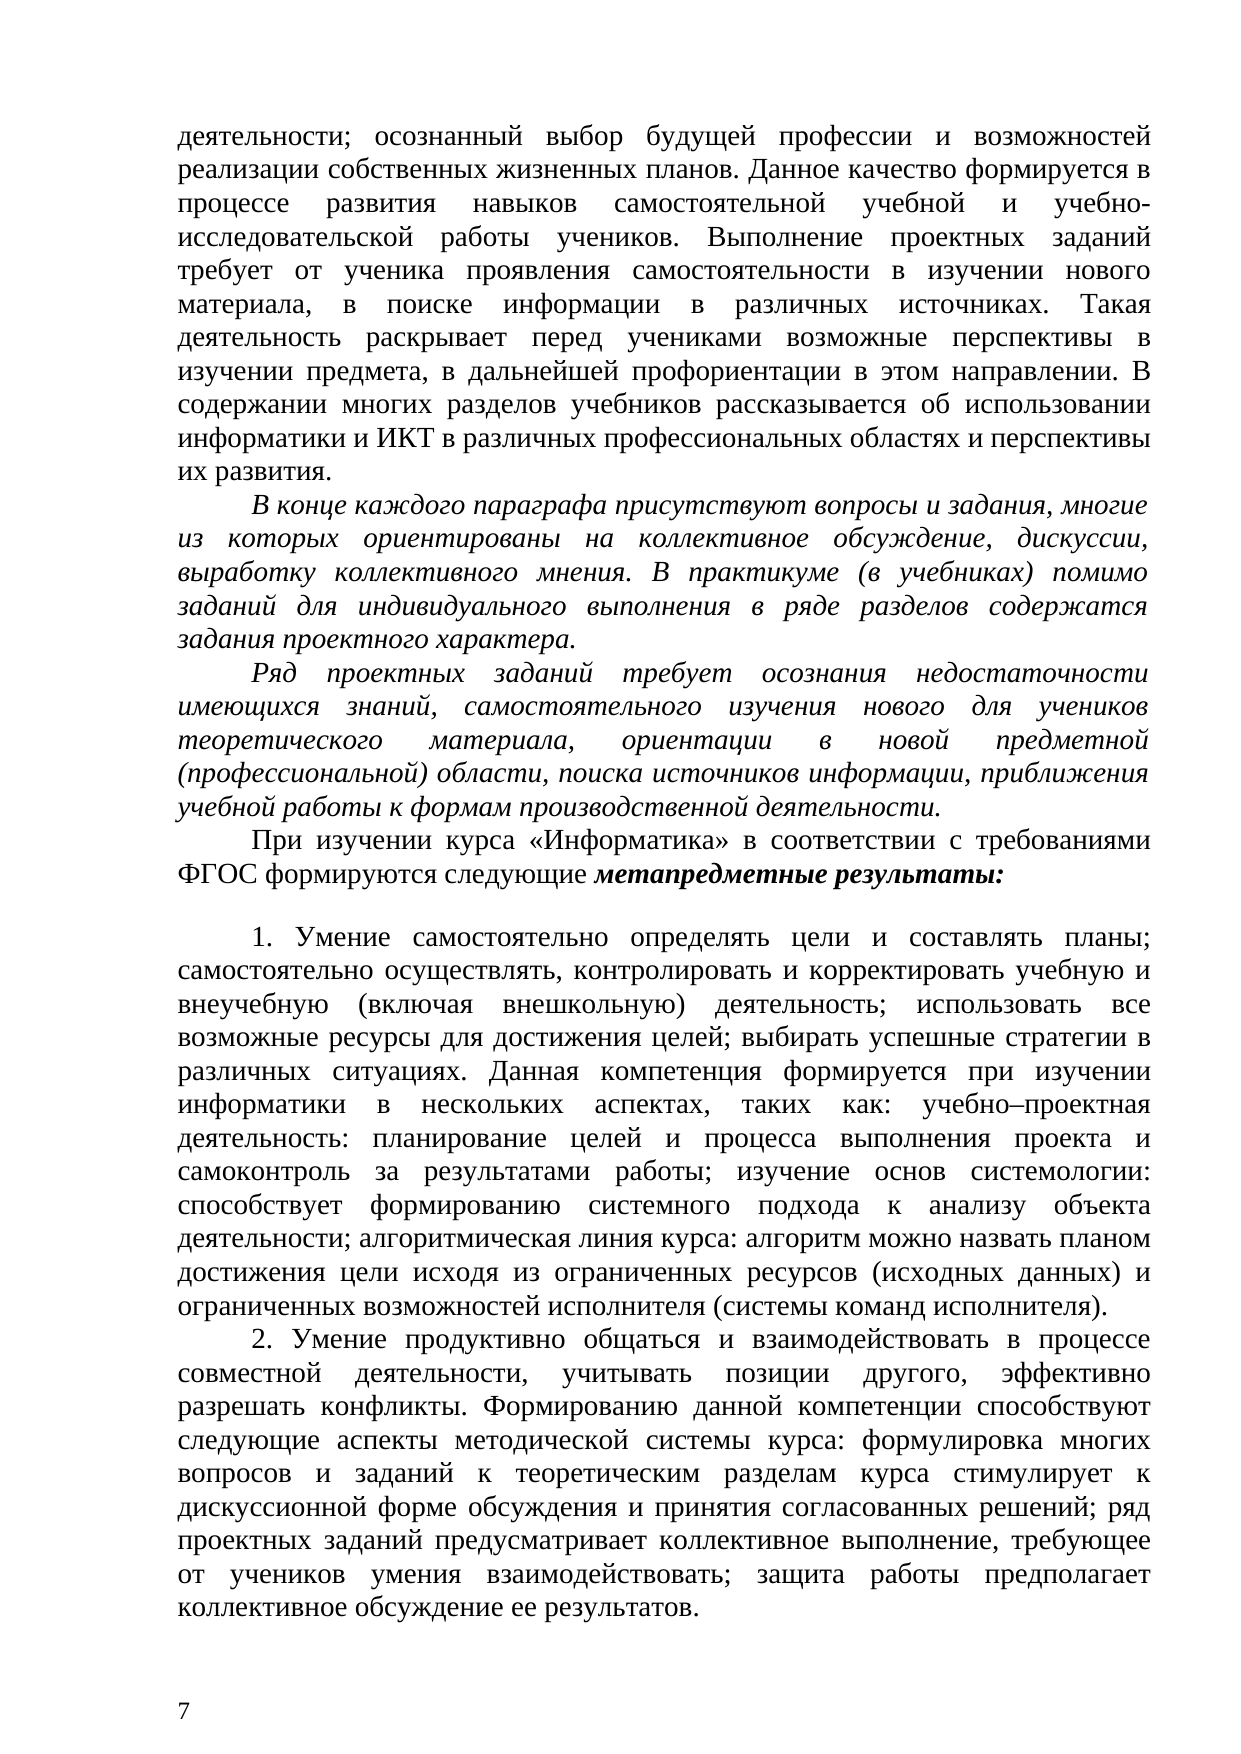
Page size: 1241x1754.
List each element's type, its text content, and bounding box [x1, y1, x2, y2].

text Ряд проектных заданий требует осознания недостаточности имеющихся знаний, самостоятельного изучения нового для учеников теоретического материала, ориентации в новой предметной (профессиональной) области, поиска источников информации, приближения учебной работы к формам производственной деятельности. [177, 655, 1152, 822]
text В конце каждого параграфа присутствуют вопросы и задания, многие из которых ориентированы на коллективное обсуждение, дискуссии, выработку коллективного мнения. В практикуме (в учебниках) помимо заданий для индивидуального выполнения в ряде разделов содержатся задания проектного характера. [177, 487, 1152, 655]
text 2. Умение продуктивно общаться и взаимодействовать в процессе совместной деятельности, учитывать позиции другого, эффективно разрешать конфликты. Формированию данной компетенции способствуют следующие аспекты методической системы курса: формулировка многих вопросов и заданий к теоретическим разделам курса стимулирует к дискуссионной форме обсуждения и принятия согласованных решений; ряд проектных заданий предусматривает коллективное выполнение, требующее от учеников умения взаимодействовать; защита работы предполагает коллективное обсуждение ее результатов. [177, 1321, 1152, 1623]
text 1. Умение самостоятельно определять цели и составлять планы; самостоятельно осуществлять, контролировать и корректировать учебную и внеучебную (включая внешкольную) деятельность; использовать все возможные ресурсы для достижения целей; выбирать успешные стратегии в различных ситуациях. Данная компетенция формируется при изучении информатики в нескольких аспектах, таких как: yчебно–проектная деятельность: планирование целей и процесса выполнения проекта и самоконтроль за результатами работы; изучение основ системологии: способствует формированию системного подхода к анализу объекта деятельности; алгоритмическая линия курса: алгоритм можно назвать планом достижения цели исходя из ограниченных ресурсов (исходных данных) и ограниченных возможностей исполнителя (системы команд исполнителя). [177, 919, 1152, 1321]
text При изучении курса «Информатика» в соответствии с требованиями ФГОС формируются следующие метапредметные результаты: [177, 822, 1152, 889]
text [177, 118, 1152, 487]
